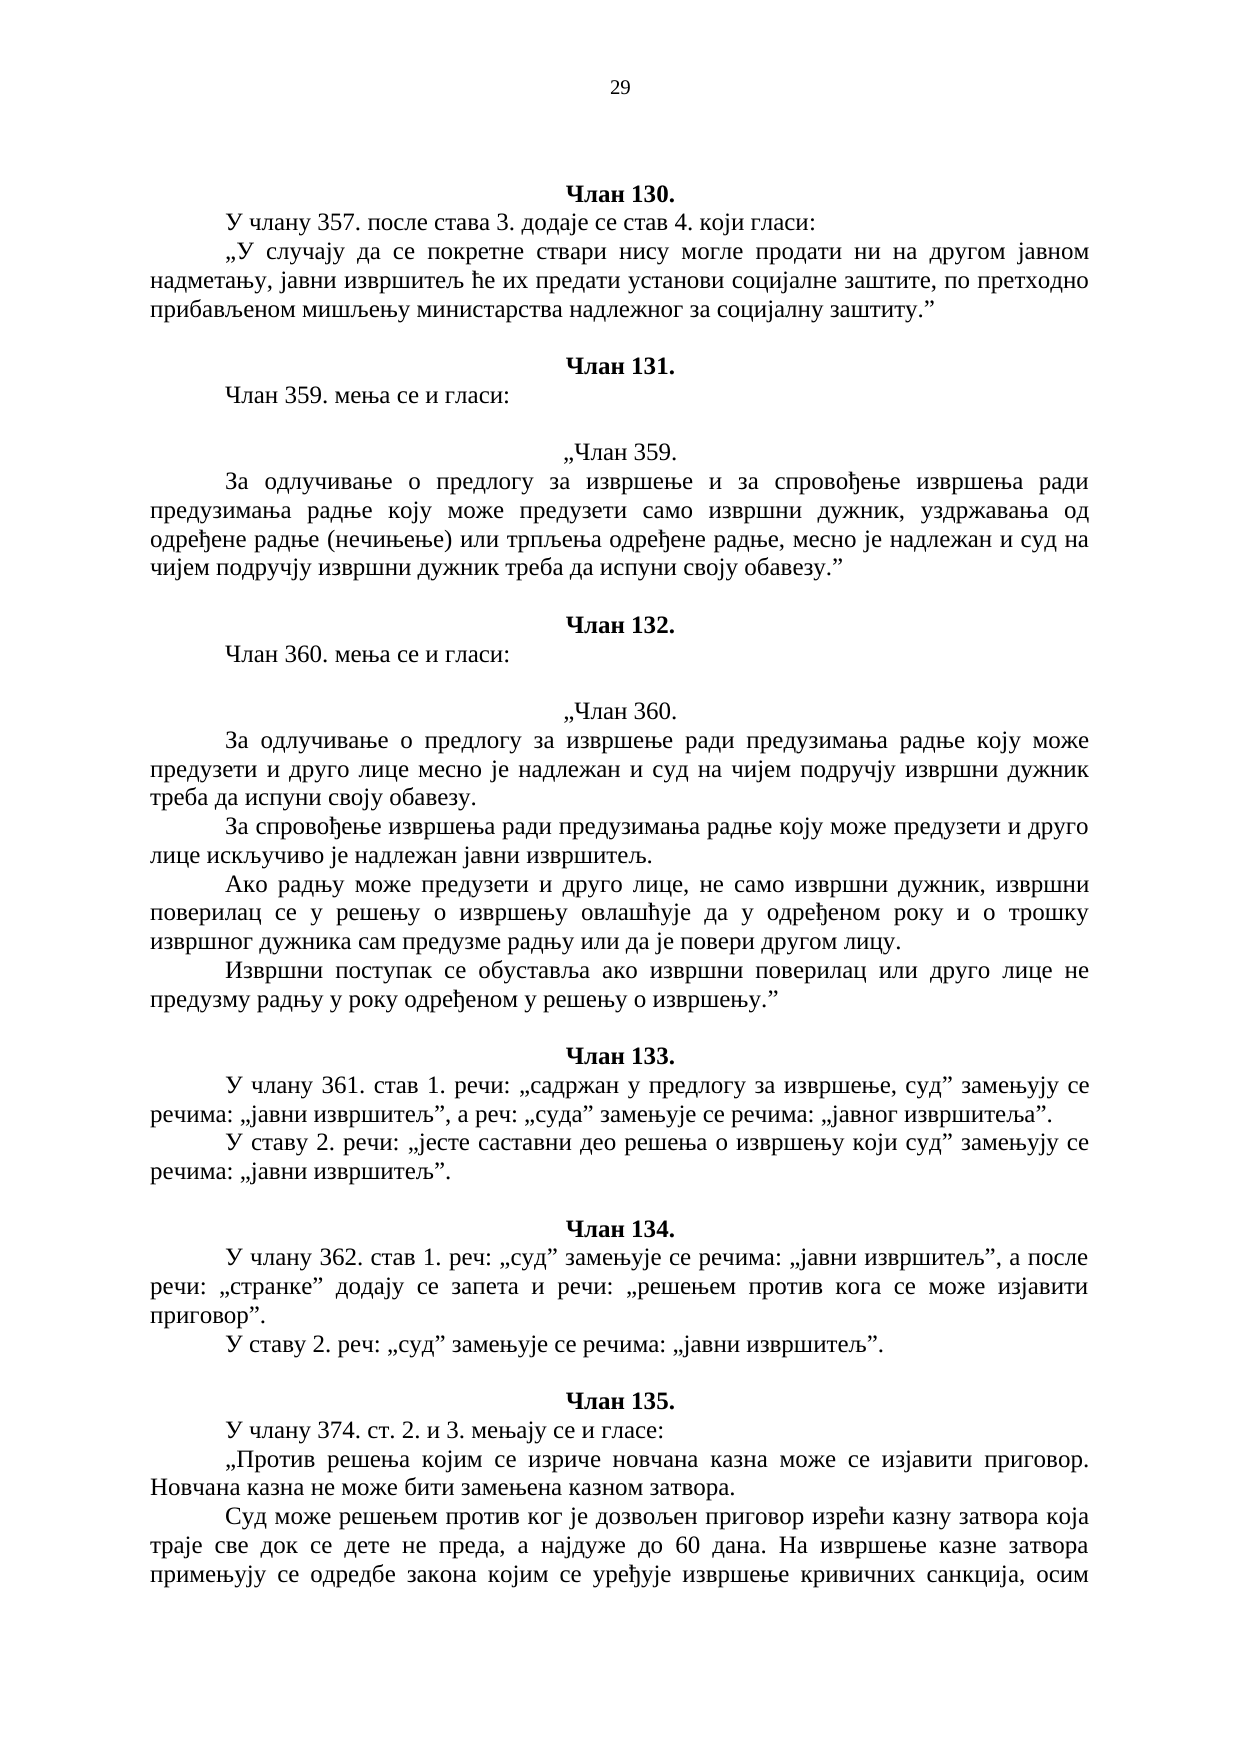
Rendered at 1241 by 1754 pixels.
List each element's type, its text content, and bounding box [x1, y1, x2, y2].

text Члан 133. [150, 1041, 1090, 1070]
text У ставу 2. реч: „суд” замењује се речима: „јавни извршитељ”. [150, 1329, 1090, 1357]
text „Против решења којим се изриче новчана казна може се изјавити приговор. Новчана казна не може бити замењена казном затвора. [150, 1444, 1090, 1501]
text Извршни поступак се обуставља ако извршни поверилац или друго лице не предузму радњу у року одређеном у решењу о извршењу.” [150, 955, 1090, 1012]
text „Члан 360. [150, 696, 1090, 725]
text У ставу 2. речи: „јесте саставни део решења о извршењу који суд” замењују се речима: „јавни извршитељ”. [150, 1127, 1090, 1185]
text За спровођење извршења ради предузимања радње коју може предузети и друго лице искључиво је надлежан јавни извршитељ. [150, 811, 1090, 869]
text У члану 362. став 1. реч: „суд” замењује се речима: „јавни извршитељ”, а после речи: „странке” додају се запета и речи: „решењем против кога се може изјавити приговор”. [150, 1242, 1090, 1329]
text У члану 374. ст. 2. и 3. мењају се и гласе: [150, 1415, 1090, 1444]
text Члан 130. [150, 179, 1090, 207]
text Ако радњу може предузети и друго лице, не само извршни дужник, извршни поверилац се у решењу о извршењу овлашћује да у одређеном року и о трошку извршног дужника сам предузме радњу или да је повери другом лицу. [150, 869, 1090, 955]
text Члан 360. мења се и гласи: [150, 639, 1090, 667]
text „У случају да се покретне ствари нису могле продати ни на другом јавном надметању, јавни извршитељ ће их предати установи социјалне заштите, по претходно прибављеном мишљењу министарства надлежног за социјалну заштиту.” [150, 236, 1090, 322]
text У члану 357. после става 3. додаје се став 4. који гласи: [150, 207, 1090, 236]
text Члан 359. мења се и гласи: [150, 380, 1090, 409]
text Члан 135. [150, 1386, 1090, 1415]
text Члан 134. [150, 1214, 1090, 1242]
text За одлучивање о предлогу за извршење ради предузимања радње коју може предузети и друго лице месно је надлежан и суд на чијем подручју извршни дужник треба да испуни своју обавезу. [150, 725, 1090, 811]
text У члану 361. став 1. речи: „садржан у предлогу за извршење, суд” замењују се речима: „јавни извршитељ”, а реч: „суда” замењује се речима: „јавног извршитеља”. [150, 1070, 1090, 1127]
text За одлучивање о предлогу за извршење и за спровођење извршења ради предузимања радње коју може предузети само извршни дужник, уздржавања од одређене радње (нечињење) или трпљења одређене радње, месно је надлежан и суд на чијем подручју извршни дужник треба да испуни своју обавезу.” [150, 466, 1090, 581]
text Члан 132. [150, 610, 1090, 639]
text Члан 131. [150, 351, 1090, 380]
text „Члан 359. [150, 437, 1090, 466]
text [150, 1501, 1090, 1587]
